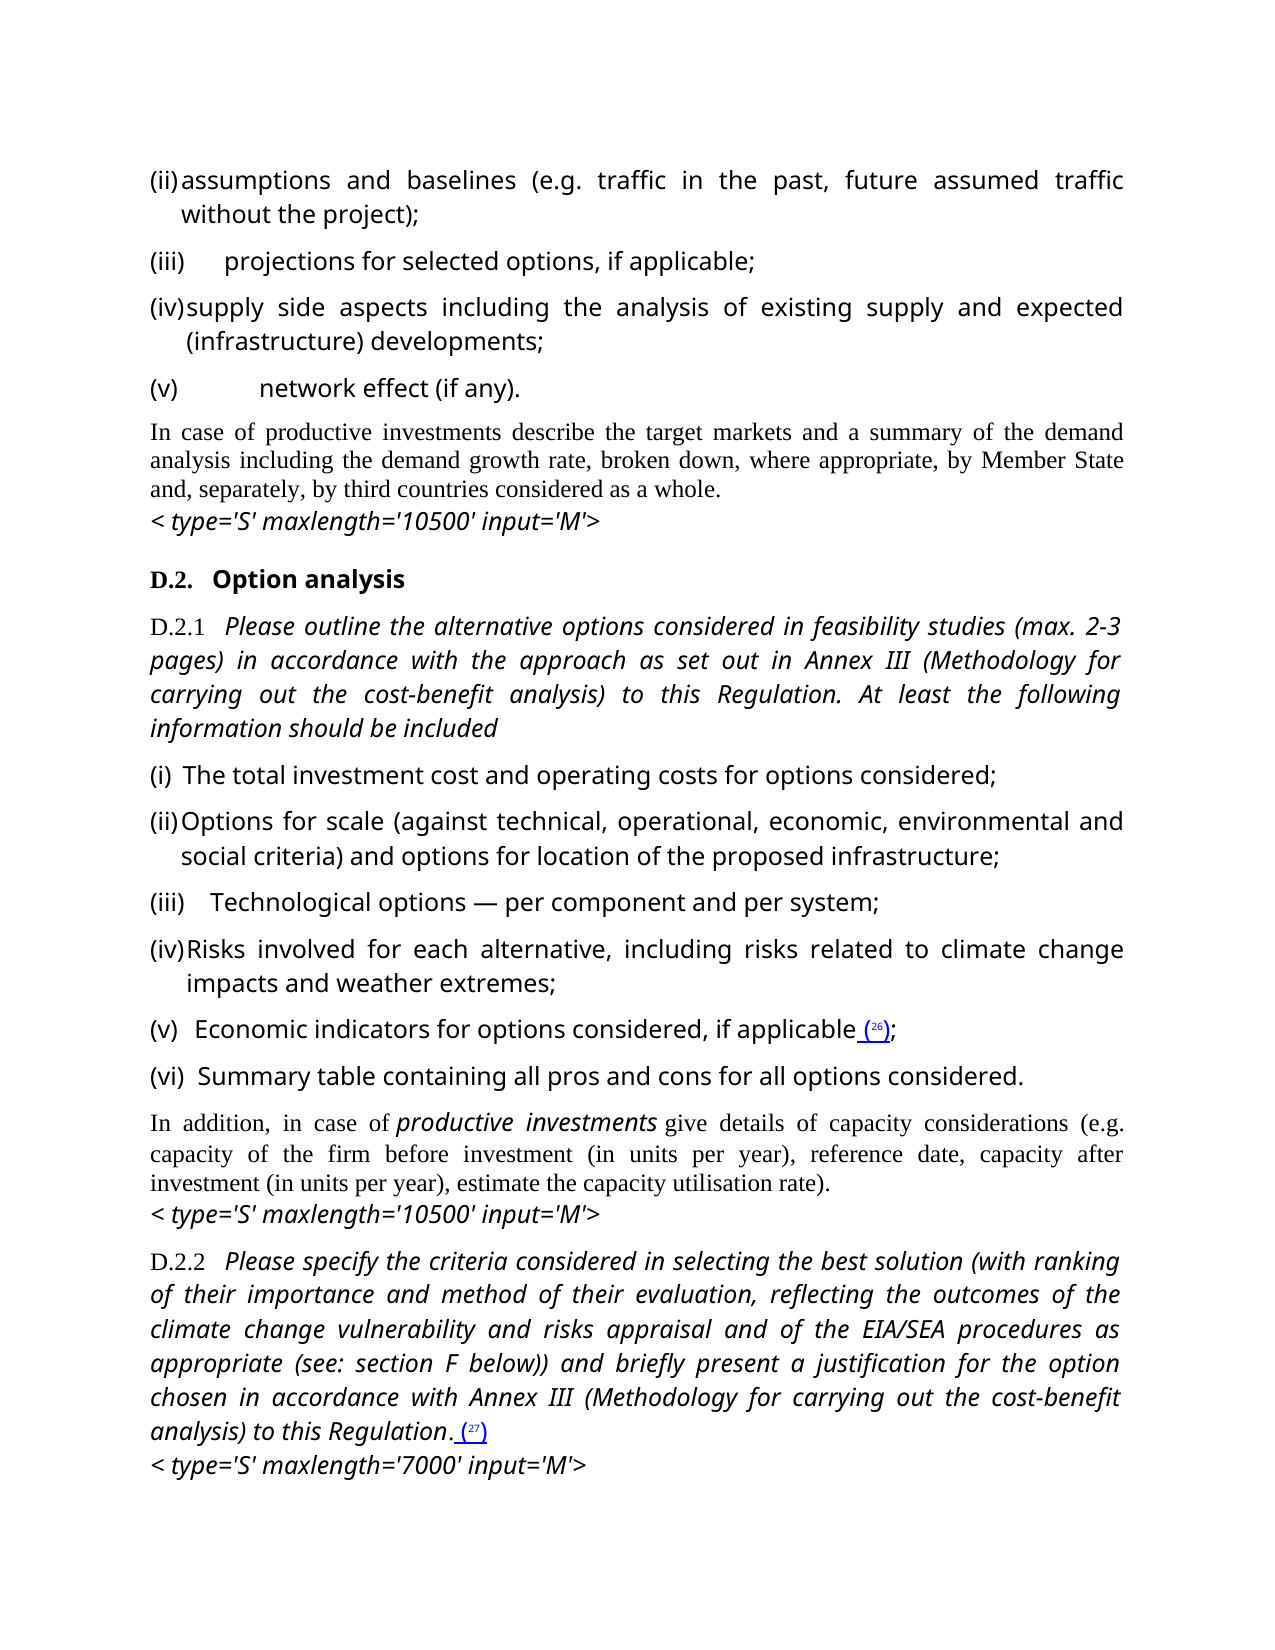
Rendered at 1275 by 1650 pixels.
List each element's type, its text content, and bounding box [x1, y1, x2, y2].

table_header (iii) [150, 231, 224, 277]
text D.2.2 Please specify the criteria considered in selecting the best solution (with ranking of their importance and method of their evaluation, reflecting the outcomes of the climate change vulnerability and risks appraisal and of the EIA/SEA procedures as appropriate (see: section F below)) and briefly present a justification for the option chosen in accordance with Annex III (Methodology for carrying out the cost-benefit analysis) to this Regulation. (27) [150, 1243, 1125, 1447]
table_header (ii) [150, 150, 181, 231]
text In case of productive investments describe the target markets and a summary of the demand analysis including the demand growth rate, broken down, where appropriate, by Member State and, separately, by third countries considered as a whole. [150, 417, 1125, 503]
table_header supply side aspects including the analysis of existing supply and expected (infrastructure) developments; [186, 277, 1125, 358]
text D.2. Option analysis [150, 562, 1125, 596]
table_header Options for scale (against technical, operational, economic, environmental and social criteria) and options for location of the proposed infrastructure; [181, 792, 1125, 872]
text D.2.1 Please outline the alternative options considered in feasibility studies (max. 2-3 pages) in accordance with the approach as set out in Annex III (Methodology for carrying out the cost-benefit analysis) to this Regulation. At least the following information should be included [150, 609, 1125, 745]
table_header Technological options — per component and per system; [210, 872, 1125, 919]
text < type='S' maxlength='10500' input='M'> [150, 1197, 1125, 1231]
text In addition, in case of productive investments give details of capacity considerations (e.g. capacity of the firm before investment (in units per year), reference date, capacity after investment (in units per year), estimate the capacity utilisation rate). [150, 1105, 1125, 1197]
table_header (ii) [150, 792, 181, 872]
table_header (vi) [150, 1046, 197, 1092]
table_header (v) [150, 999, 194, 1046]
text < type='S' maxlength='10500' input='M'> [150, 503, 1125, 537]
table_header (iii) [150, 872, 210, 919]
table_header assumptions and baselines (e.g. traffic in the past, future assumed traffic without the project); [181, 150, 1125, 231]
table_header (v) [150, 358, 259, 404]
table_header (iv) [150, 277, 186, 358]
text < type='S' maxlength='7000' input='M'> [150, 1447, 1125, 1482]
table_header network effect (if any). [259, 358, 1125, 404]
table_header The total investment cost and operating costs for options considered; [182, 745, 1125, 792]
table_header Economic indicators for options considered, if applicable (26); [194, 999, 1125, 1046]
table_header (iv) [150, 919, 186, 999]
table_header Risks involved for each alternative, including risks related to climate change impacts and weather extremes; [186, 919, 1125, 999]
table_header (i) [150, 745, 182, 792]
table_header Summary table containing all pros and cons for all options considered. [198, 1046, 1125, 1092]
table_header projections for selected options, if applicable; [224, 231, 1125, 277]
